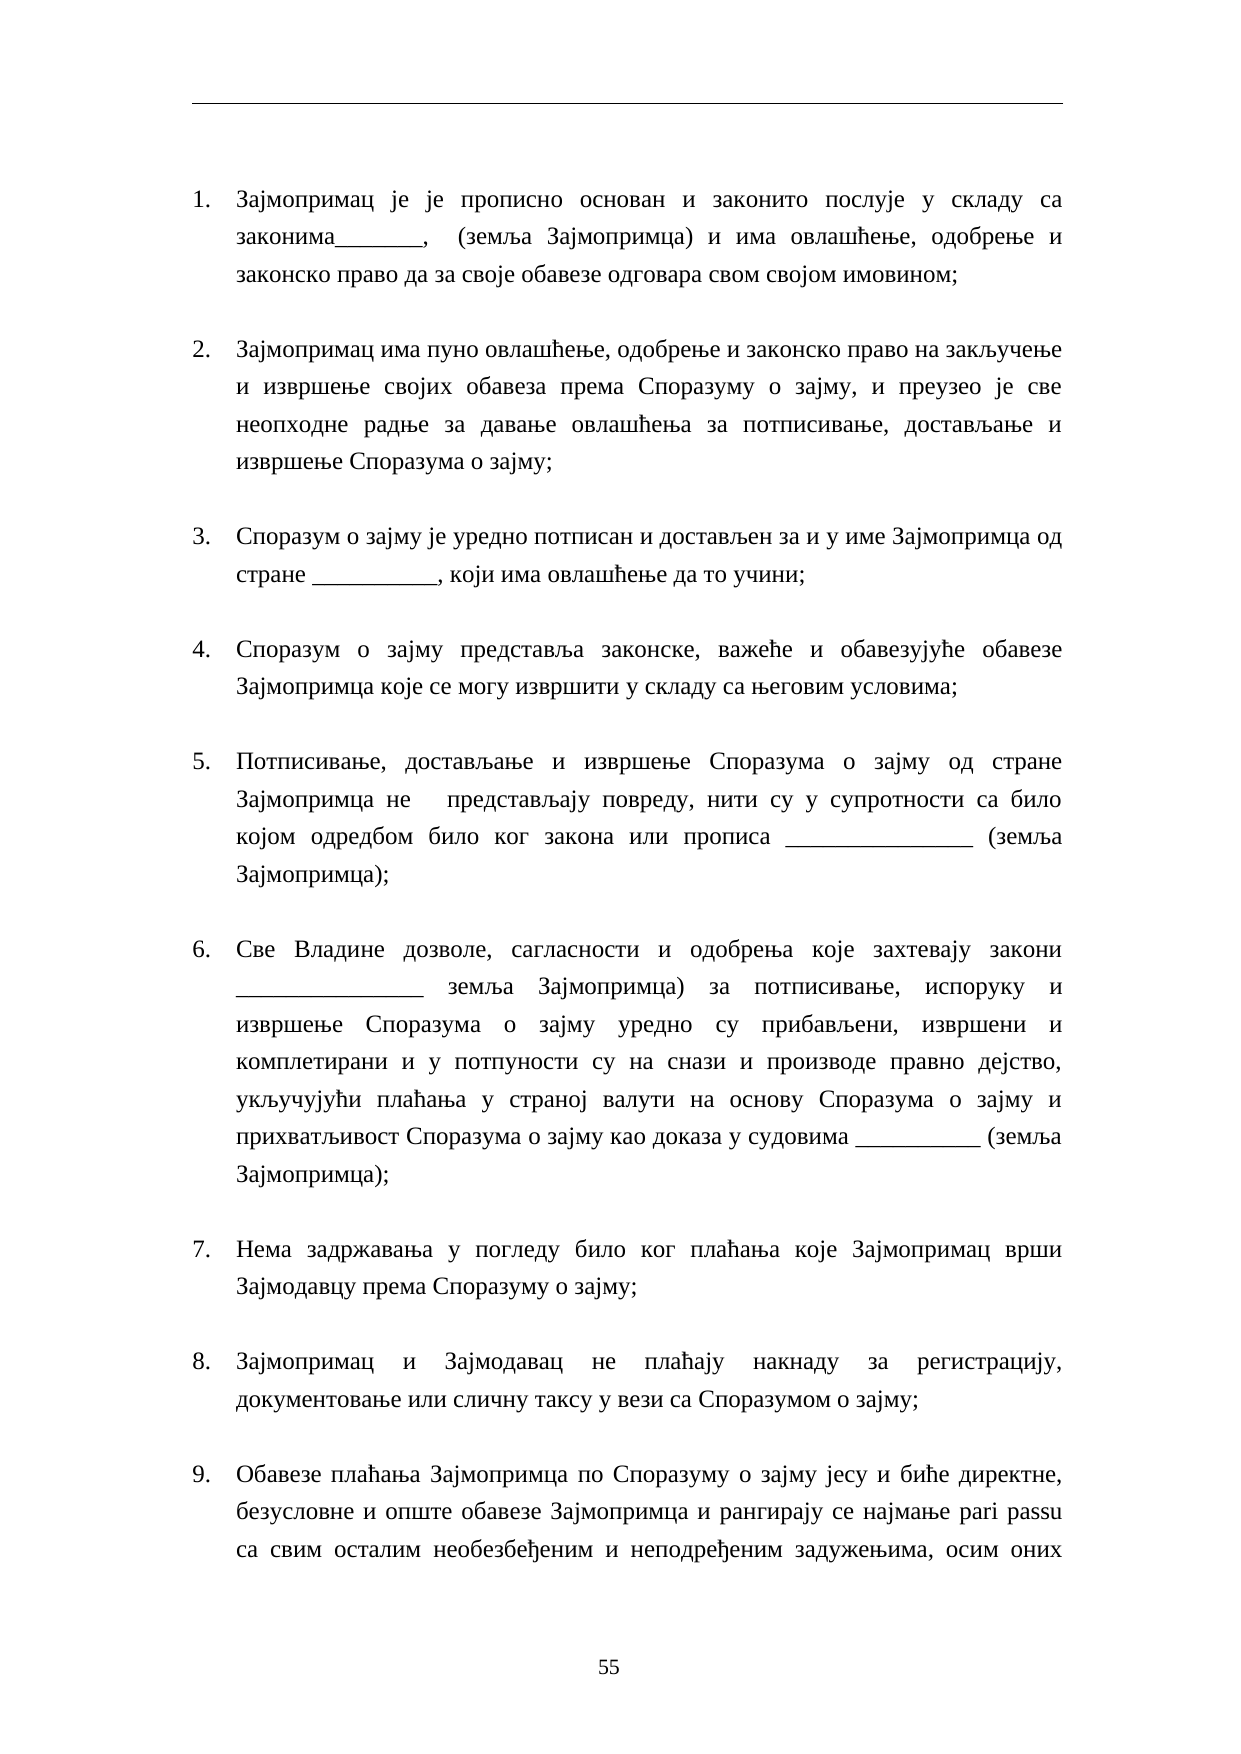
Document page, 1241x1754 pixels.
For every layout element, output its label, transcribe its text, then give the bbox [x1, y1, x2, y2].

text 8. Зајмопримац и Зајмодавац не плаћају накнаду за регистрацију, документовање или сличну таксу у вези са Споразумом о зајму; [192, 1340, 1063, 1415]
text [192, 1452, 1063, 1565]
text 2. Зајмопримац има пуно овлашћење, одобрење и законско право на закључење и извршење својих обавеза према Споразуму о зајму, и преузео је све неопходне радње за давање овлашћења за потписивање, достављање и извршење Споразума о зајму; [192, 327, 1063, 477]
text 5. Потписивање, достављање и извршење Споразума о зајму од стране Зајмопримца не представљају повреду, нити су у супротности са било којом одредбом било ког закона или прописа _______________ (земља Зајмопримца); [192, 740, 1063, 890]
text 4. Споразум о зајму представља законске, важеће и обавезујуће обавезе Зајмопримца које се могу извршити у складу са његовим условима; [192, 627, 1063, 702]
text 7. Нема задржавања у погледу било ког плаћања које Зајмопримац врши Зајмодавцу према Споразуму о зајму; [192, 1227, 1063, 1302]
text 6. Све Владине дозволе, сагласности и одобрења које захтевају закони _______________ земља Зајмопримца) за потписивање, испоруку и извршење Споразума о зајму уредно су прибављени, извршени и комплетирани и у потпуности су на снази и производе правно дејство, укључујући плаћања у страној валути на основу Споразума о зајму и прихватљивост Споразума о зајму као доказа у судовима __________ (земља Зајмопримца); [192, 927, 1063, 1190]
text 1. Зајмопримац је је прописно основан и законито послује у складу са законима_______, (земља Зајмопримца) и има овлашћење, одобрење и законско право да за своје обавезе одговара свом својом имовином; [192, 177, 1063, 290]
text 3. Споразум о зајму је уредно потписан и достављен за и у име Зајмопримца од стране __________, који има овлашћење да то учини; [192, 515, 1063, 590]
